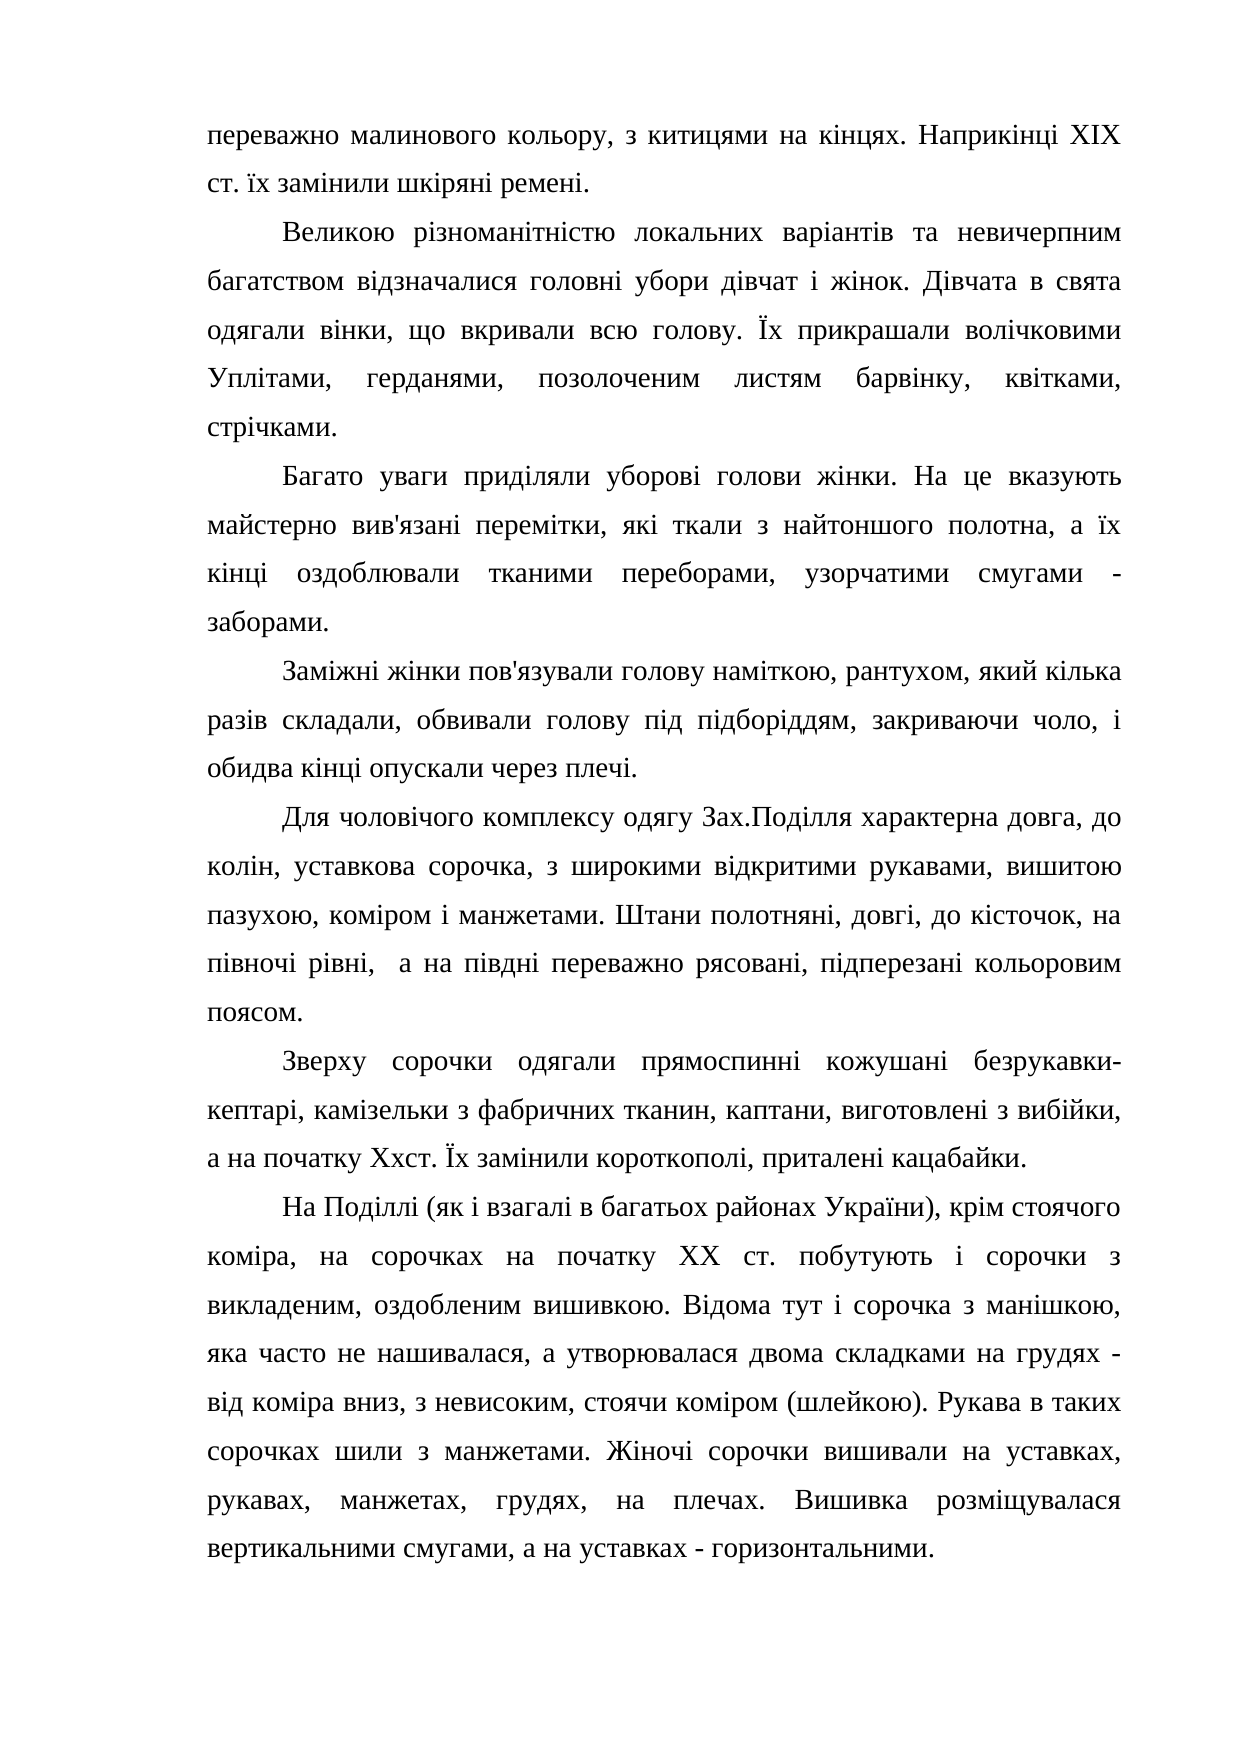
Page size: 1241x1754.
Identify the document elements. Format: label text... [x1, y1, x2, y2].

text Великою різноманітністю локальних варіантів та невичерпним багатством відзначалися головні убори дівчат і жінок. Дівчата в свята одягали вінки, що вкривали всю голову. Їх прикрашали волічковими Уплітами, герданями, позолоченим листям барвінку, квітками, стрічками. [207, 216, 1122, 443]
text Заміжні жінки пов'язували голову наміткою, рантухом, який кілька разів складали, обвивали голову під підборіддям, закриваючи чоло, і обидва кінці опускали через плечі. [207, 654, 1122, 784]
text Для чоловічого комплексу одягу Зах.Поділля характерна довга, до колін, уставкова сорочка, з широкими відкритими рукавами, вишитою пазухою, коміром і манжетами. Штани полотняні, довгі, до кісточок, на півночі рівні, а на півдні переважно рясовані, підперезані кольоровим поясом. [207, 801, 1122, 1028]
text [207, 118, 1122, 199]
text Зверху сорочки одягали прямоспинні кожушані безрукавки-кептарі, камізельки з фабричних тканин, каптани, виготовлені з вибійки, а на початку Ххст. Їх замінили короткополі, приталені кацабайки. [207, 1044, 1122, 1174]
text На Поділлі (як і взагалі в багатьох районах України), крім стоячого коміра, на сорочках на початку ХХ ст. побутують і сорочки з викладеним, оздобленим вишивкою. Відома тут і сорочка з манішкою, яка часто не нашивалася, а утворювалася двома складками на грудях - від коміра вниз, з невисоким, стоячи коміром (шлейкою). Рукава в таких сорочках шили з манжетами. Жіночі сорочки вишивали на уставках, рукавах, манжетах, грудях, на плечах. Вишивка розміщувалася вертикальними смугами, а на уставках - горизонтальними. [207, 1191, 1122, 1564]
text Багато уваги приділяли уборові голови жінки. На це вказують майстерно вив'язані перемітки, які ткали з найтоншого полотна, а їх кінці оздоблювали тканими переборами, узорчатими смугами - заборами. [207, 459, 1122, 638]
